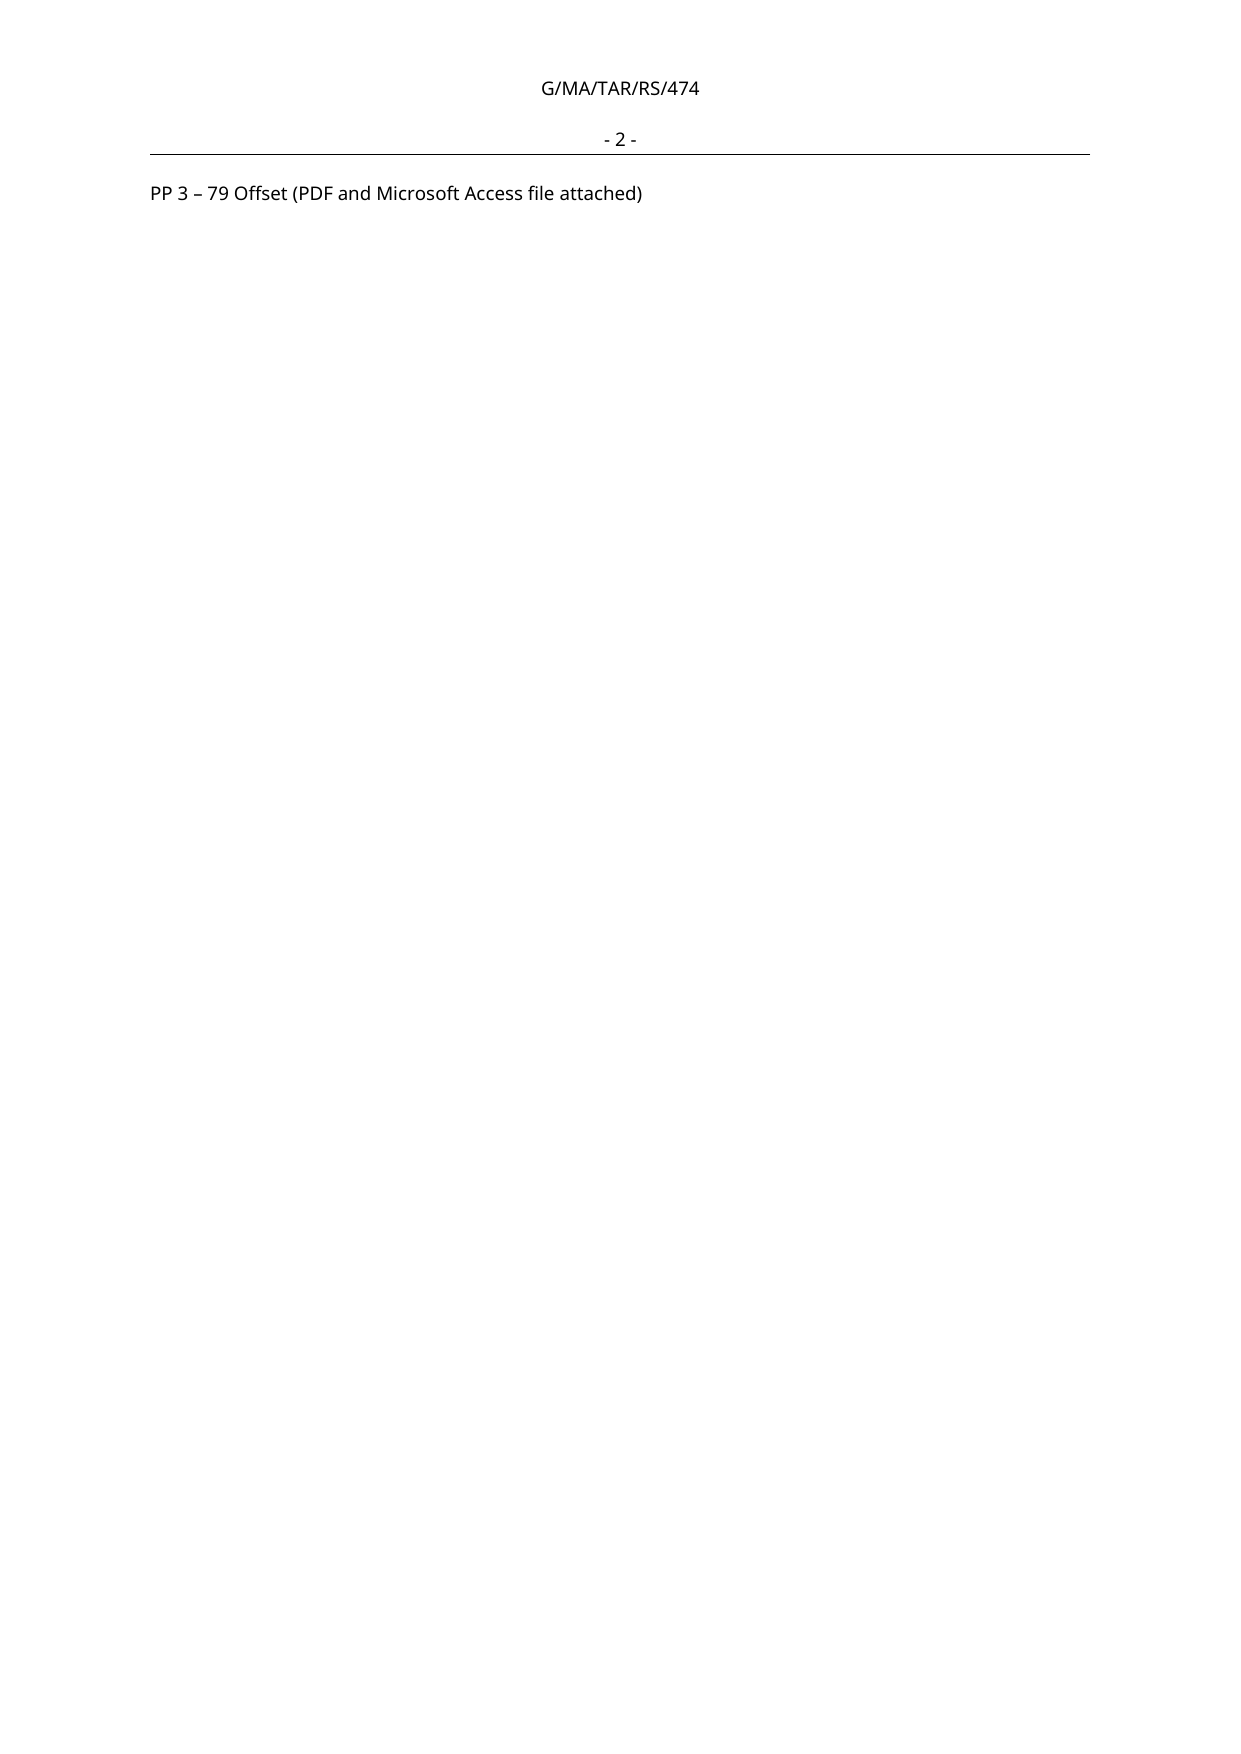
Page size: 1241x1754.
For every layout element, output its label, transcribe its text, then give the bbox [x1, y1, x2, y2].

text PP 3 – 79 Offset (PDF and Microsoft Access file attached) [150, 180, 1090, 206]
